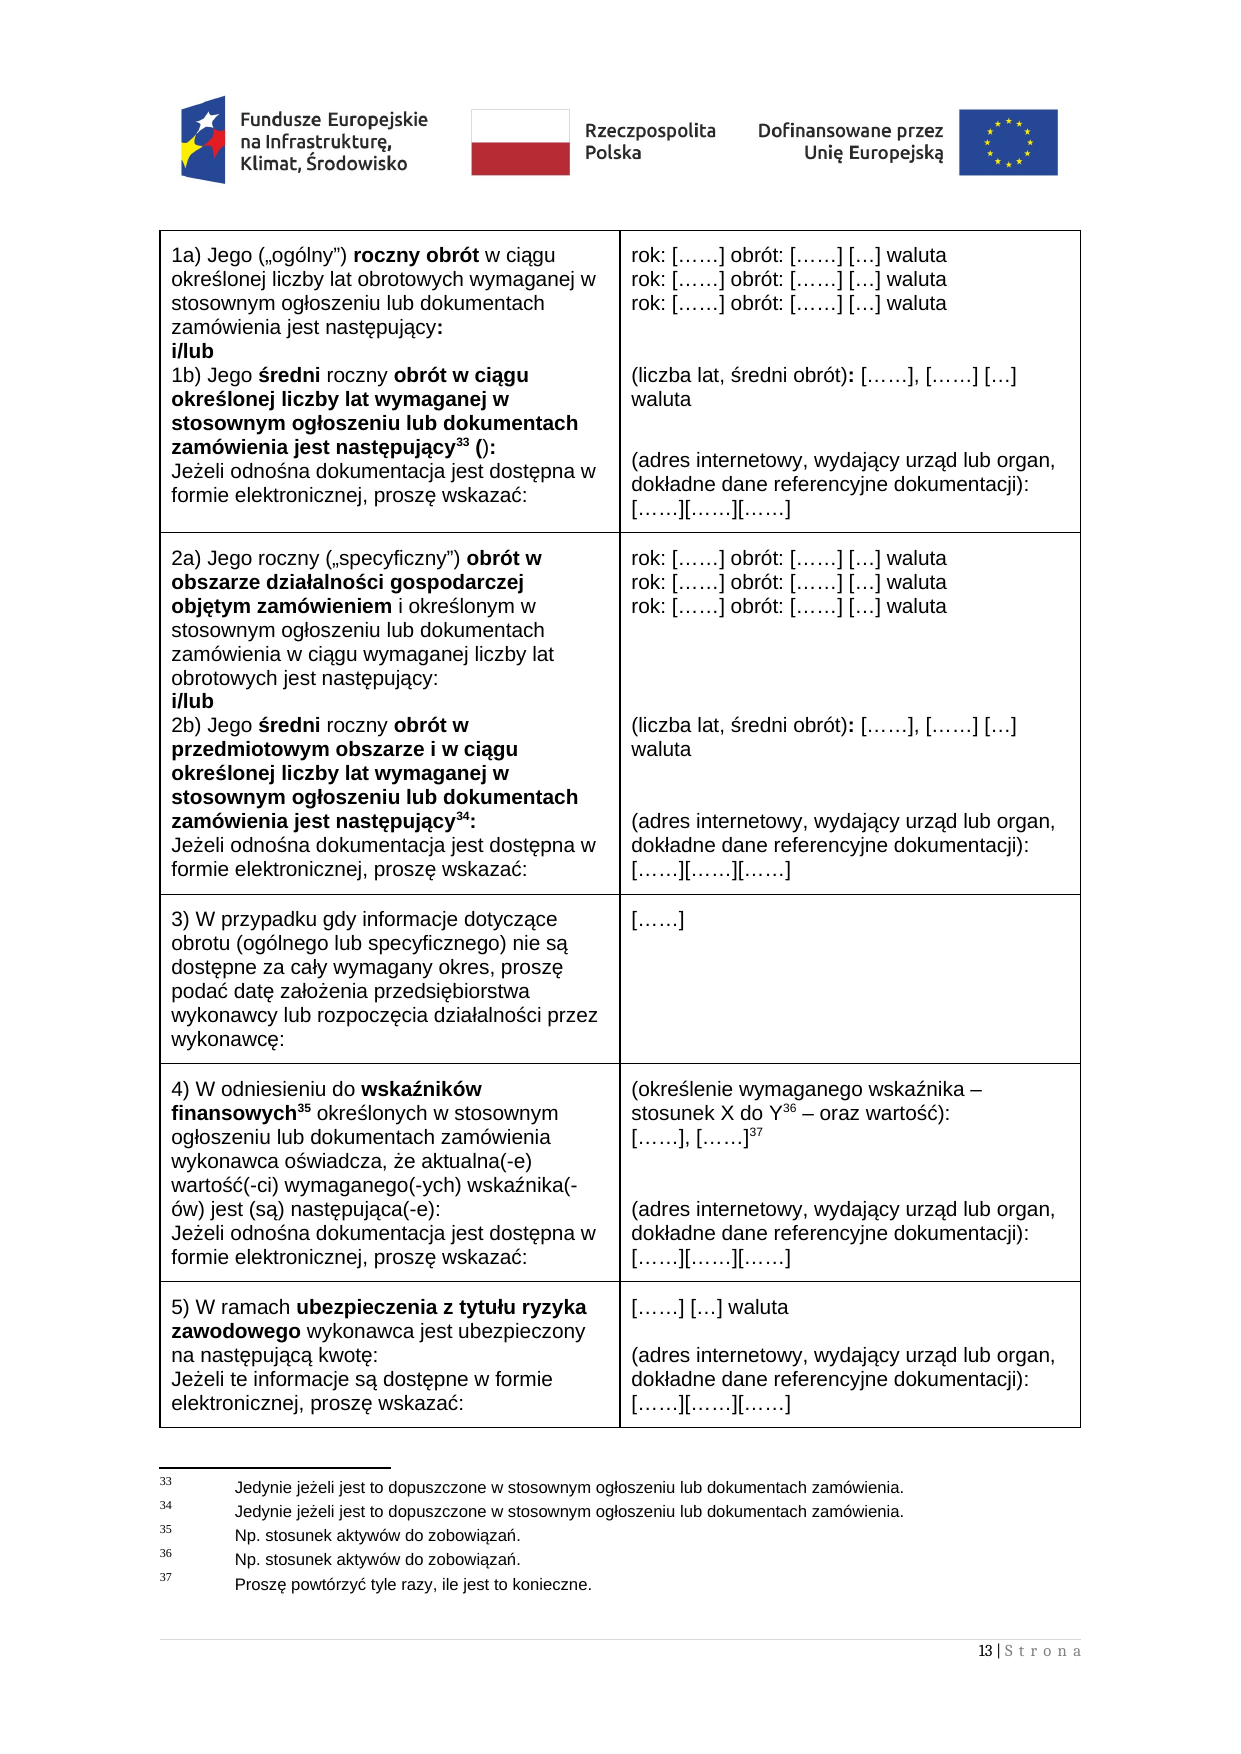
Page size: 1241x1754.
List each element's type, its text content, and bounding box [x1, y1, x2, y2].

table_cell 5) W ramach ubezpieczenia z tytułu ryzyka zawodowego wykonawca jest ubezpieczony na następującą kwotę: Jeżeli te informacje są dostępne w formie elektronicznej, proszę wskazać: [161, 1282, 619, 1427]
table_cell 2a) Jego roczny („specyficzny”) obrót w obszarze działalności gospodarczej objętym zamówieniem i określonym w stosownym ogłoszeniu lub dokumentach zamówienia w ciągu wymaganej liczby lat obrotowych jest następujący: i/lub 2b) Jego średni roczny obrót w przedmiotowym obszarze i w ciągu określonej liczby lat wymaganej w stosownym ogłoszeniu lub dokumentach zamówienia jest następujący: Jeżeli odnośna dokumentacja jest dostępna w formie elektronicznej, proszę wskazać: [161, 533, 619, 893]
picture [159, 73, 1081, 206]
table_cell [……] […] waluta (adres internetowy, wydający urząd lub organ, dokładne dane referencyjne dokumentacji): [……][……][……] [621, 1282, 1080, 1427]
table_cell [……] [621, 895, 1080, 1063]
table_cell (określenie wymaganego wskaźnika – stosunek X do Y – oraz wartość): [……], [……] (adres internetowy, wydający urząd lub organ, dokładne dane referencyjne dokumentacji): [……][……][……] [621, 1064, 1080, 1281]
table_cell rok: [……] obrót: [……] […] waluta rok: [……] obrót: [……] […] waluta rok: [……] obrót: [……] […] waluta (liczba lat, średni obrót): [……], [……] […] waluta (adres internetowy, wydający urząd lub organ, dokładne dane referencyjne dokumentacji): [……][……][……] [621, 533, 1080, 893]
table_cell 3) W przypadku gdy informacje dotyczące obrotu (ogólnego lub specyficznego) nie są dostępne za cały wymagany okres, proszę podać datę założenia przedsiębiorstwa wykonawcy lub rozpoczęcia działalności przez wykonawcę: [161, 895, 619, 1063]
table_cell 4) W odniesieniu do wskaźników finansowych określonych w stosownym ogłoszeniu lub dokumentach zamówienia wykonawca oświadcza, że aktualna(-e) wartość(-ci) wymaganego(-ych) wskaźnika(-ów) jest (są) następująca(-e): Jeżeli odnośna dokumentacja jest dostępna w formie elektronicznej, proszę wskazać: [161, 1064, 619, 1281]
table_cell 1a) Jego („ogólny”) roczny obrót w ciągu określonej liczby lat obrotowych wymaganej w stosownym ogłoszeniu lub dokumentach zamówienia jest następujący: i/lub 1b) Jego średni roczny obrót w ciągu określonej liczby lat wymaganej w stosownym ogłoszeniu lub dokumentach zamówienia jest następujący (): Jeżeli odnośna dokumentacja jest dostępna w formie elektronicznej, proszę wskazać: [161, 231, 619, 532]
table_cell rok: [……] obrót: [……] […] waluta rok: [……] obrót: [……] […] waluta rok: [……] obrót: [……] […] waluta (liczba lat, średni obrót): [……], [……] […] waluta (adres internetowy, wydający urząd lub organ, dokładne dane referencyjne dokumentacji): [……][……][……] [621, 231, 1080, 532]
